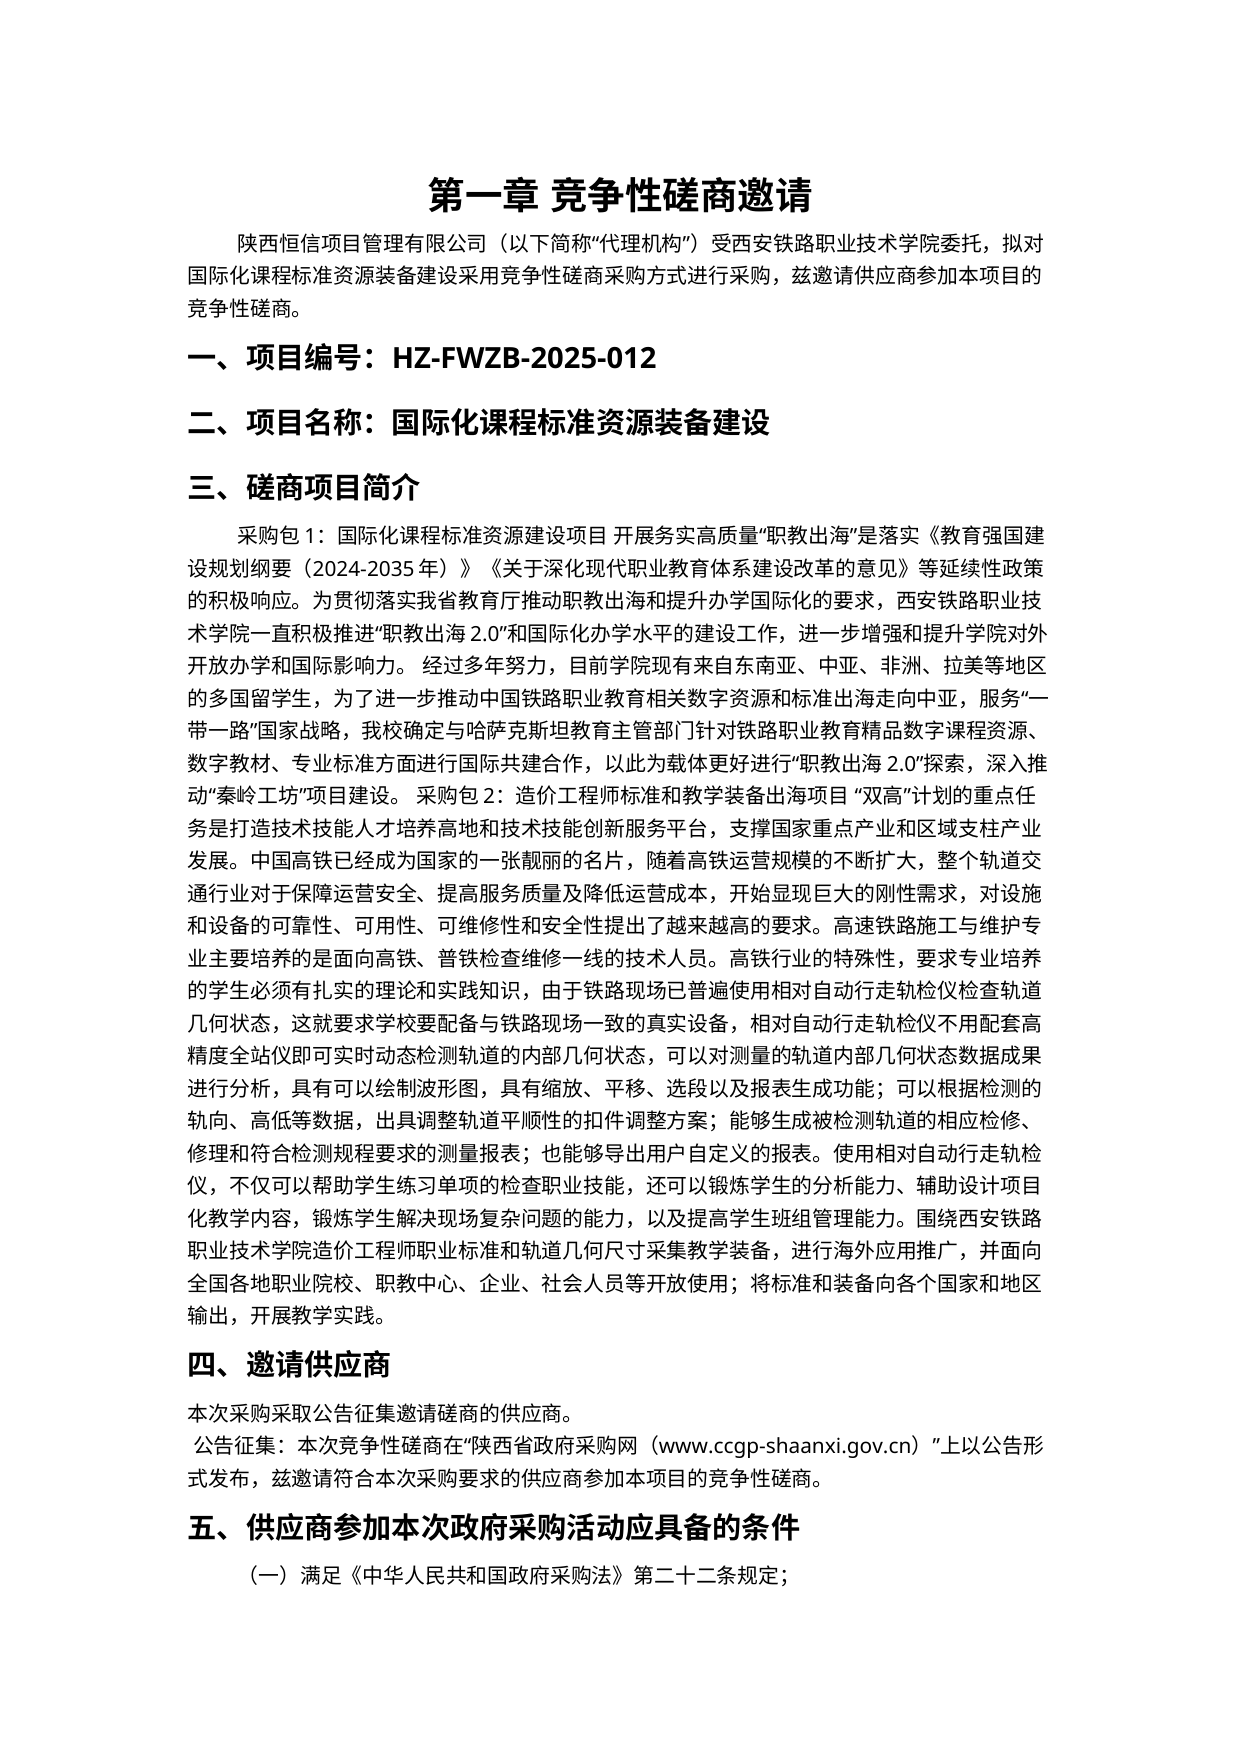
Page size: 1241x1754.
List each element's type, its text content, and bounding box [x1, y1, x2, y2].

text 公告征集：本次竞争性磋商在“陕西省政府采购网（www.ccgp-shaanxi.gov.cn）”上以公告形式发布，兹邀请符合本次采购要求的供应商参加本项目的竞争性磋商。 [187, 1429, 1053, 1494]
text 三、磋商项目简介 [187, 454, 1053, 519]
text （一）满足《中华人民共和国政府采购法》第二十二条规定； [187, 1559, 1053, 1592]
text 四、邀请供应商 [187, 1332, 1053, 1397]
text 第一章 竞争性磋商邀请 [187, 162, 1053, 227]
text 二、项目名称：国际化课程标准资源装备建设 [187, 389, 1053, 454]
text 采购包1：国际化课程标准资源建设项目 开展务实高质量“职教出海”是落实《教育强国建设规划纲要（2024-2035年）》《关于深化现代职业教育体系建设改革的意见》等延续性政策的积极响应。为贯彻落实我省教育厅推动职教出海和提升办学国际化的要求，西安铁路职业技术学院一直积极推进“职教出海2.0”和国际化办学水平的建设工作，进一步增强和提升学院对外开放办学和国际影响力。 经过多年努力，目前学院现有来自东南亚、中亚、非洲、拉美等地区的多国留学生，为了进一步推动中国铁路职业教育相关数字资源和标准出海走向中亚，服务“一带一路”国家战略，我校确定与哈萨克斯坦教育主管部门针对铁路职业教育精品数字课程资源、数字教材、专业标准方面进行国际共建合作，以此为载体更好进行“职教出海2.0”探索，深入推动“秦岭工坊”项目建设。 采购包2：造价工程师标准和教学装备出海项目 “双高”计划的重点任务是打造技术技能人才培养高地和技术技能创新服务平台，支撑国家重点产业和区域支柱产业发展。中国高铁已经成为国家的一张靓丽的名片，随着高铁运营规模的不断扩大，整个轨道交通行业对于保障运营安全、提高服务质量及降低运营成本，开始显现巨大的刚性需求，对设施和设备的可靠性、可用性、可维修性和安全性提出了越来越高的要求。高速铁路施工与维护专业主要培养的是面向高铁、普铁检查维修一线的技术人员。高铁行业的特殊性，要求专业培养的学生必须有扎实的理论和实践知识，由于铁路现场已普遍使用相对自动行走轨检仪检查轨道几何状态，这就要求学校要配备与铁路现场一致的真实设备，相对自动行走轨检仪不用配套高精度全站仪即可实时动态检测轨道的内部几何状态，可以对测量的轨道内部几何状态数据成果进行分析，具有可以绘制波形图，具有缩放、平移、选段以及报表生成功能；可以根据检测的轨向、高低等数据，出具调整轨道平顺性的扣件调整方案；能够生成被检测轨道的相应检修、修理和符合检测规程要求的测量报表；也能够导出用户自定义的报表。使用相对自动行走轨检仪，不仅可以帮助学生练习单项的检查职业技能，还可以锻炼学生的分析能力、辅助设计项目化教学内容，锻炼学生解决现场复杂问题的能力，以及提高学生班组管理能力。围绕西安铁路职业技术学院造价工程师职业标准和轨道几何尺寸采集教学装备，进行海外应用推广，并面向全国各地职业院校、职教中心、企业、社会人员等开放使用；将标准和装备向各个国家和地区输出，开展教学实践。 [187, 519, 1053, 1332]
text 本次采购采取公告征集邀请磋商的供应商。 [187, 1397, 1053, 1429]
text 五、供应商参加本次政府采购活动应具备的条件 [187, 1494, 1053, 1559]
text 陕西恒信项目管理有限公司（以下简称“代理机构”）受西安铁路职业技术学院委托，拟对国际化课程标准资源装备建设采用竞争性磋商采购方式进行采购，兹邀请供应商参加本项目的竞争性磋商。 [187, 227, 1053, 324]
text 一、项目编号：HZ-FWZB-2025-012 [187, 324, 1053, 389]
